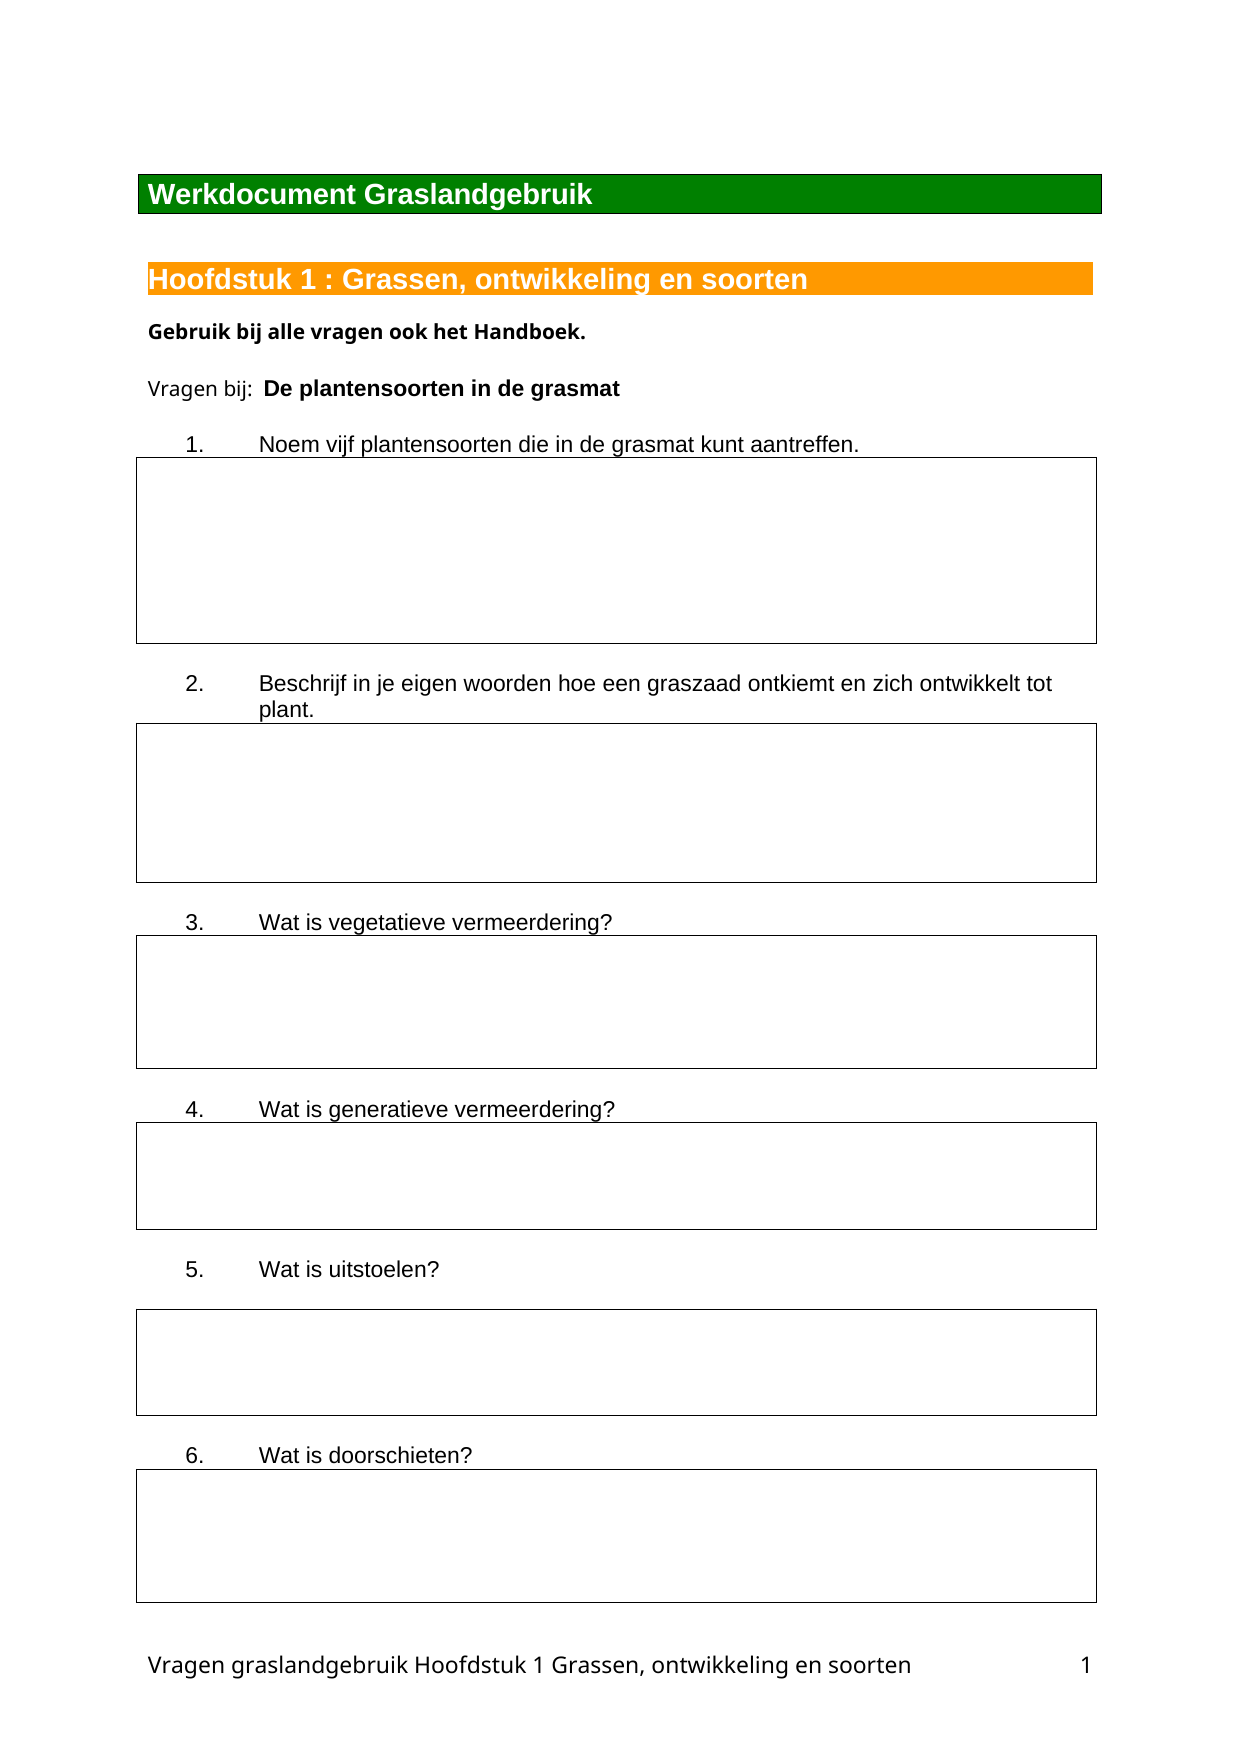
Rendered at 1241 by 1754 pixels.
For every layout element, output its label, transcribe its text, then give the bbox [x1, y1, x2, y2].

text Vragen bij: De plantensoorten in de grasmat [148, 374, 1093, 402]
list Wat is generatieve vermeerdering? [185, 1096, 1093, 1122]
list Wat is vegetatieve vermeerdering? [185, 909, 1093, 935]
table_header [137, 1123, 1096, 1228]
table_header [137, 936, 1096, 1068]
text Werkdocument Graslandgebruik [139, 175, 1101, 213]
text Gebruik bij alle vragen ook het Handboek. [148, 317, 1093, 345]
table_header [137, 1310, 1096, 1415]
table_header [137, 458, 1096, 642]
list Beschrijf in je eigen woorden hoe een graszaad ontkiemt en zich ontwikkelt tot plant. [185, 670, 1093, 722]
list Noem vijf plantensoorten die in de grasmat kunt aantreffen. [185, 431, 1093, 457]
subtitle Hoofdstuk 1 : Grassen, ontwikkeling en soorten [148, 262, 1093, 295]
table_header [137, 1470, 1096, 1602]
table_header [137, 724, 1096, 882]
list Wat is doorschieten? [185, 1442, 1093, 1469]
list Wat is uitstoelen? [185, 1256, 1093, 1282]
